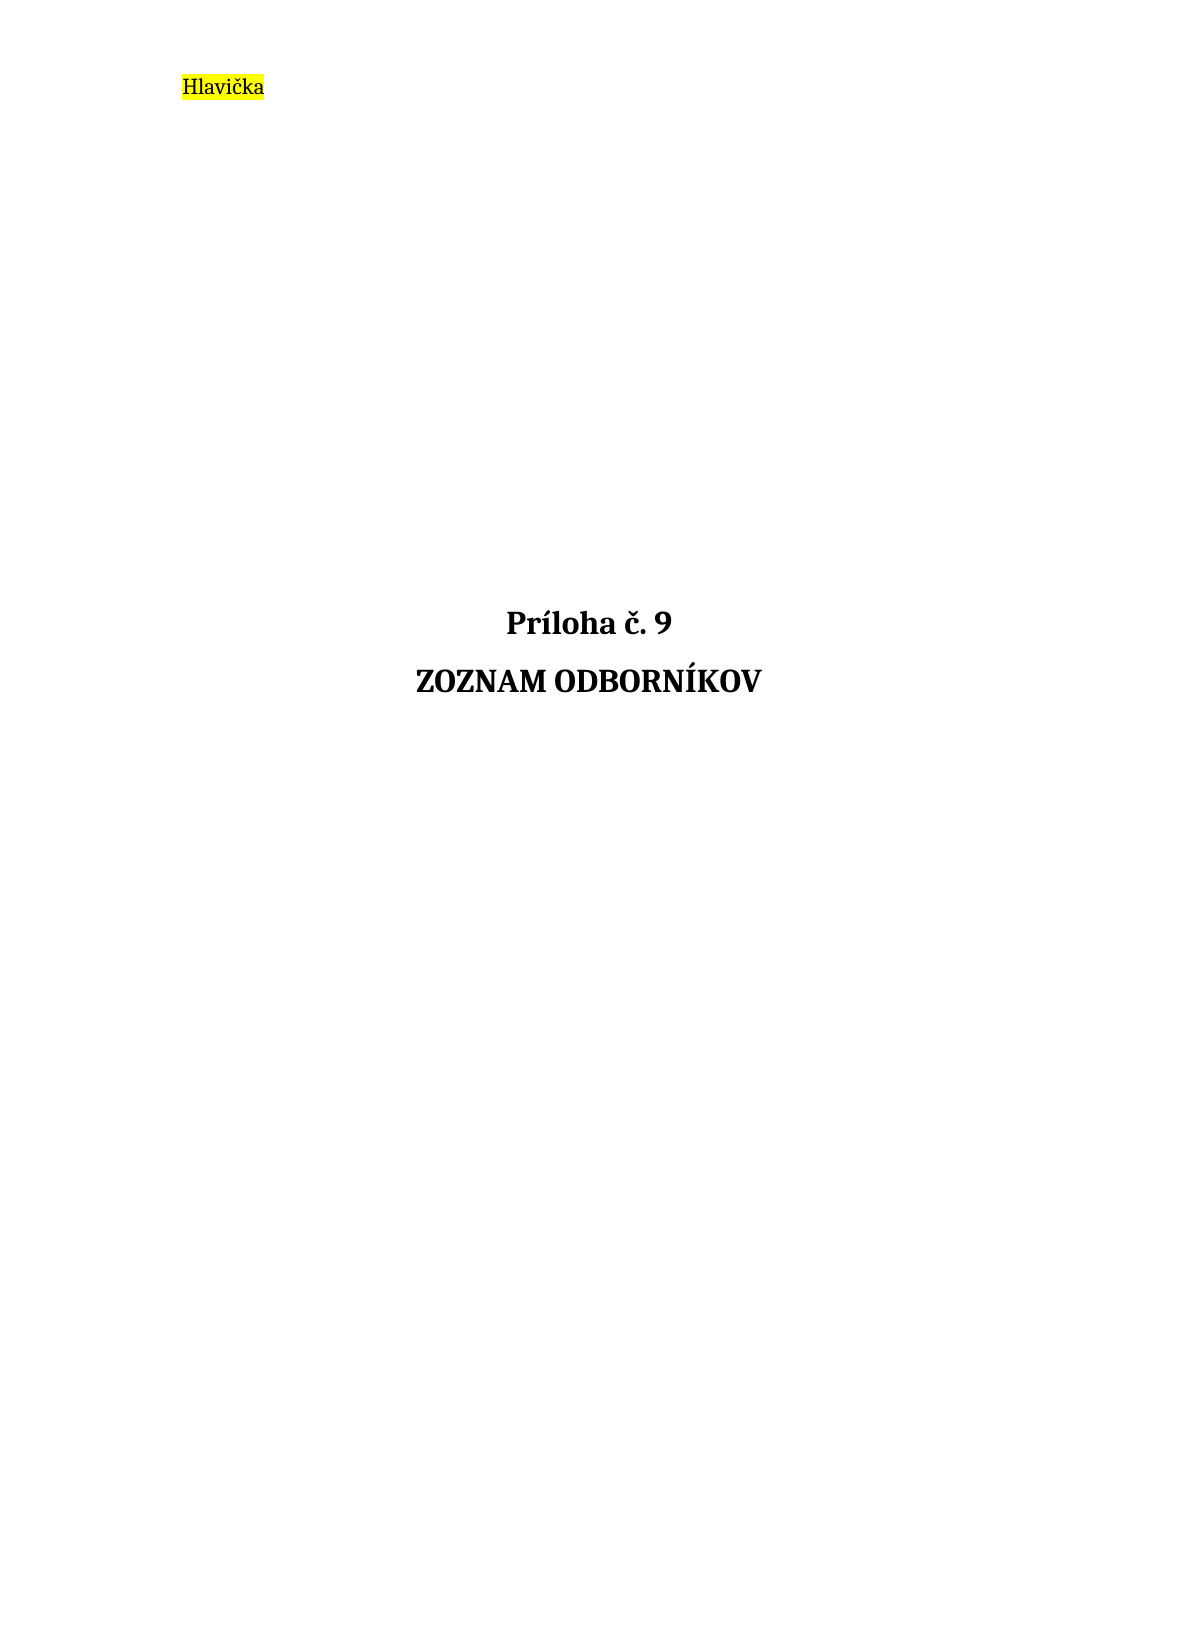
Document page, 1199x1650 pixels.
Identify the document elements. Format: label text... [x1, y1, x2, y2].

text Príloha č. 9 [108, 604, 1070, 643]
text Zoznam Odborníkov [108, 662, 1070, 701]
